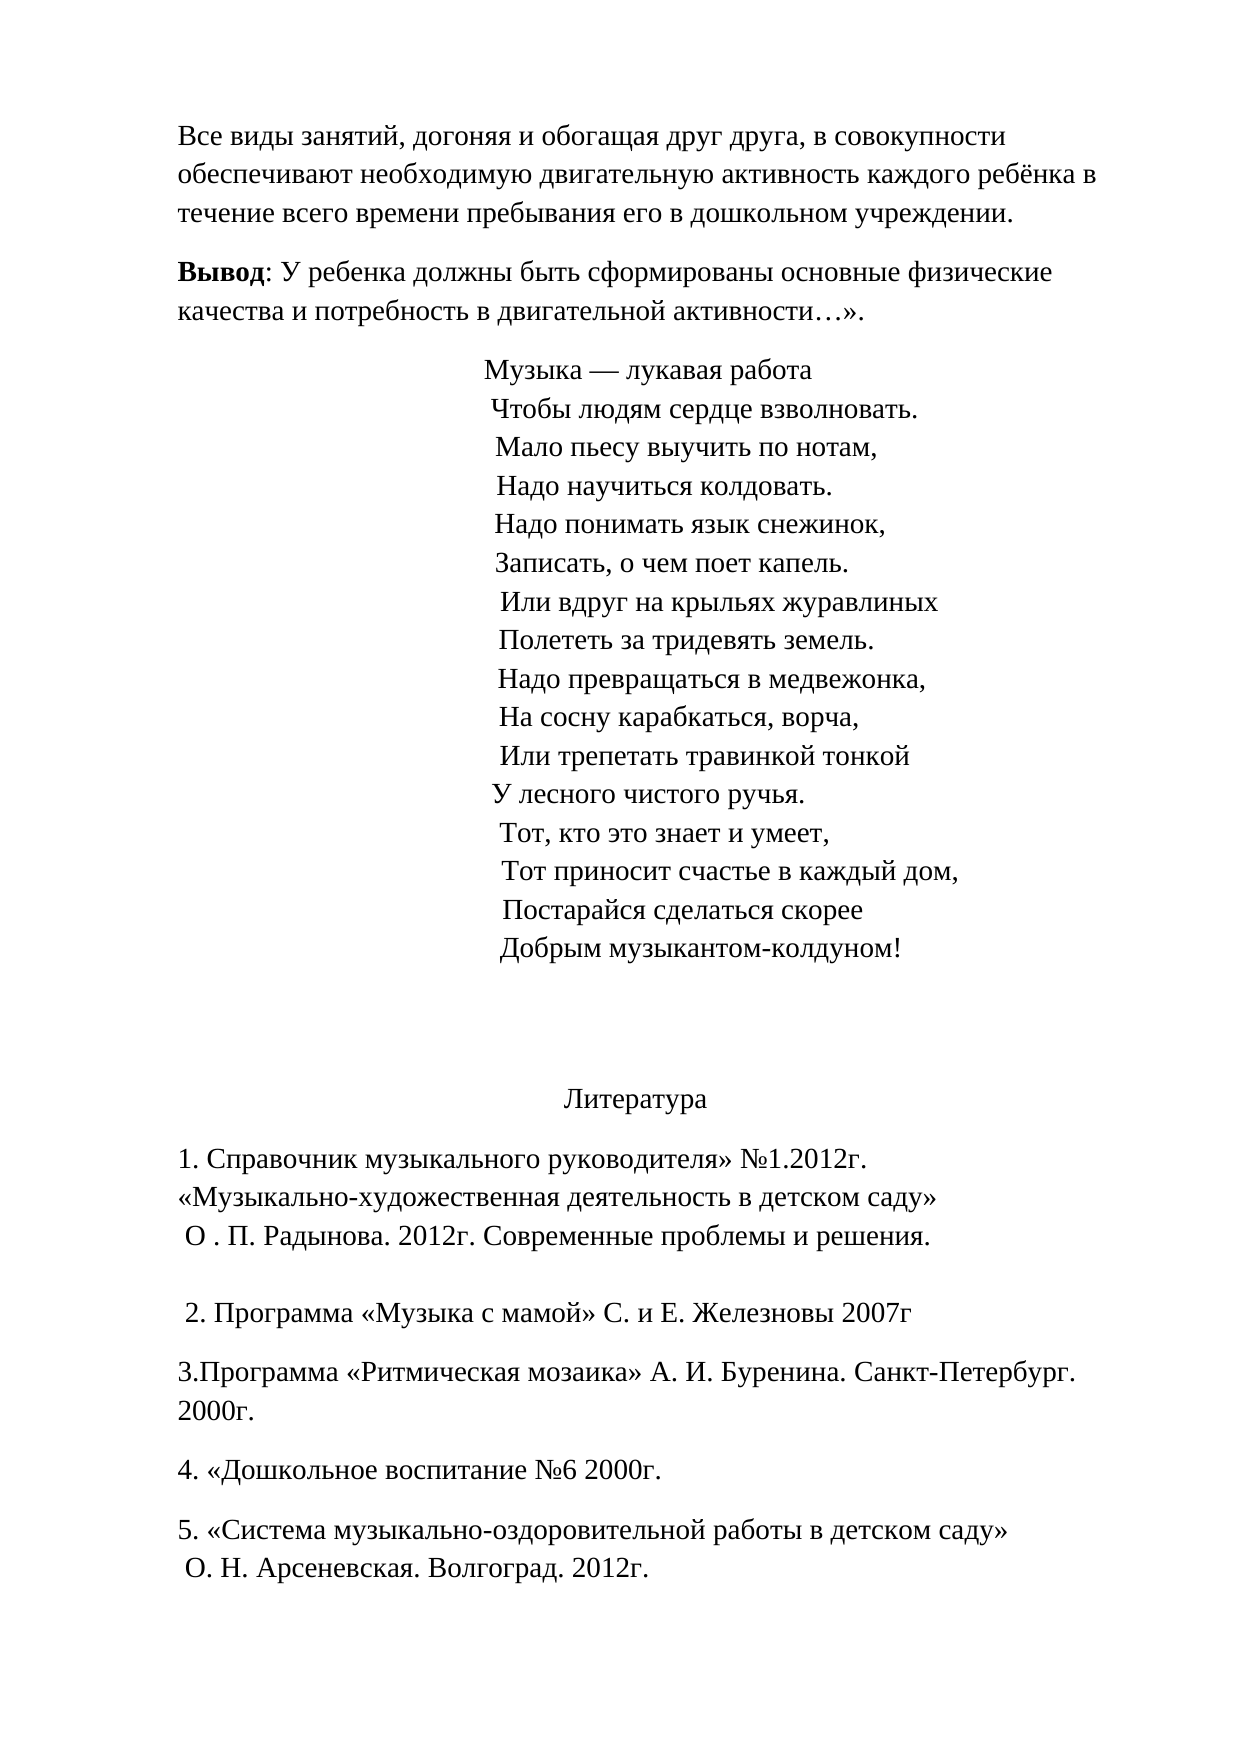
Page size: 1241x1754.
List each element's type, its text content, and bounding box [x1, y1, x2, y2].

text Чтобы людям сердце взволновать. [177, 391, 1152, 424]
text 4. «Дошкольное воспитание №6 2000г. [177, 1452, 1152, 1486]
text 2. Программа «Музыка с мамой» С. и Е. Железновы 2007г [177, 1295, 1152, 1329]
text Полететь за тридевять земель. [177, 622, 1152, 656]
text Литература [177, 1082, 1152, 1115]
text Вывод: У ребенка должны быть сформированы основные физические качества и потребность в двигательной активности…». [177, 254, 1152, 327]
text Или трепетать травинкой тонкой [177, 738, 1152, 771]
text Все виды занятий, догоняя и обогащая друг друга, в совокупности обеспечивают необходимую двигательную активность каждого ребёнка в течение всего времени пребывания его в дошкольном учреждении. [177, 118, 1152, 229]
text Тот приносит счастье в каждый дом, [177, 853, 1152, 887]
text На сосну карабкаться, ворча, [177, 699, 1152, 733]
text Записать, о чем поет капель. [177, 545, 1152, 579]
text Надо превращаться в медвежонка, [177, 661, 1152, 694]
text Добрым музыкантом-колдуном! [177, 931, 1152, 964]
text 1. Справочник музыкального руководителя» №1.2012г. [177, 1141, 1152, 1174]
text 3.Программа «Ритмическая мозаика» А. И. Буренина. Санкт-Петербург. 2000г. [177, 1354, 1152, 1427]
text Надо научиться колдовать. [177, 468, 1152, 502]
text Надо понимать язык снежинок, [177, 507, 1152, 540]
text О. Н. Арсеневская. Волгоград. 2012г. [177, 1550, 1152, 1584]
text Постарайся сделаться скорее [177, 892, 1152, 926]
text Тот, кто это знает и умеет, [177, 815, 1152, 848]
text Мало пьесу выучить по нотам, [177, 429, 1152, 463]
text У лесного чистого ручья. [177, 776, 1152, 810]
text Или вдруг на крыльях журавлиных [177, 584, 1152, 617]
text «Музыкально-художественная деятельность в детском саду» [177, 1179, 1152, 1213]
text 5. «Система музыкально-оздоровительной работы в детском саду» [177, 1512, 1152, 1545]
text Музыка — лукавая работа [177, 352, 1152, 386]
text О . П. Радынова. 2012г. Современные проблемы и решения. [177, 1218, 1152, 1252]
